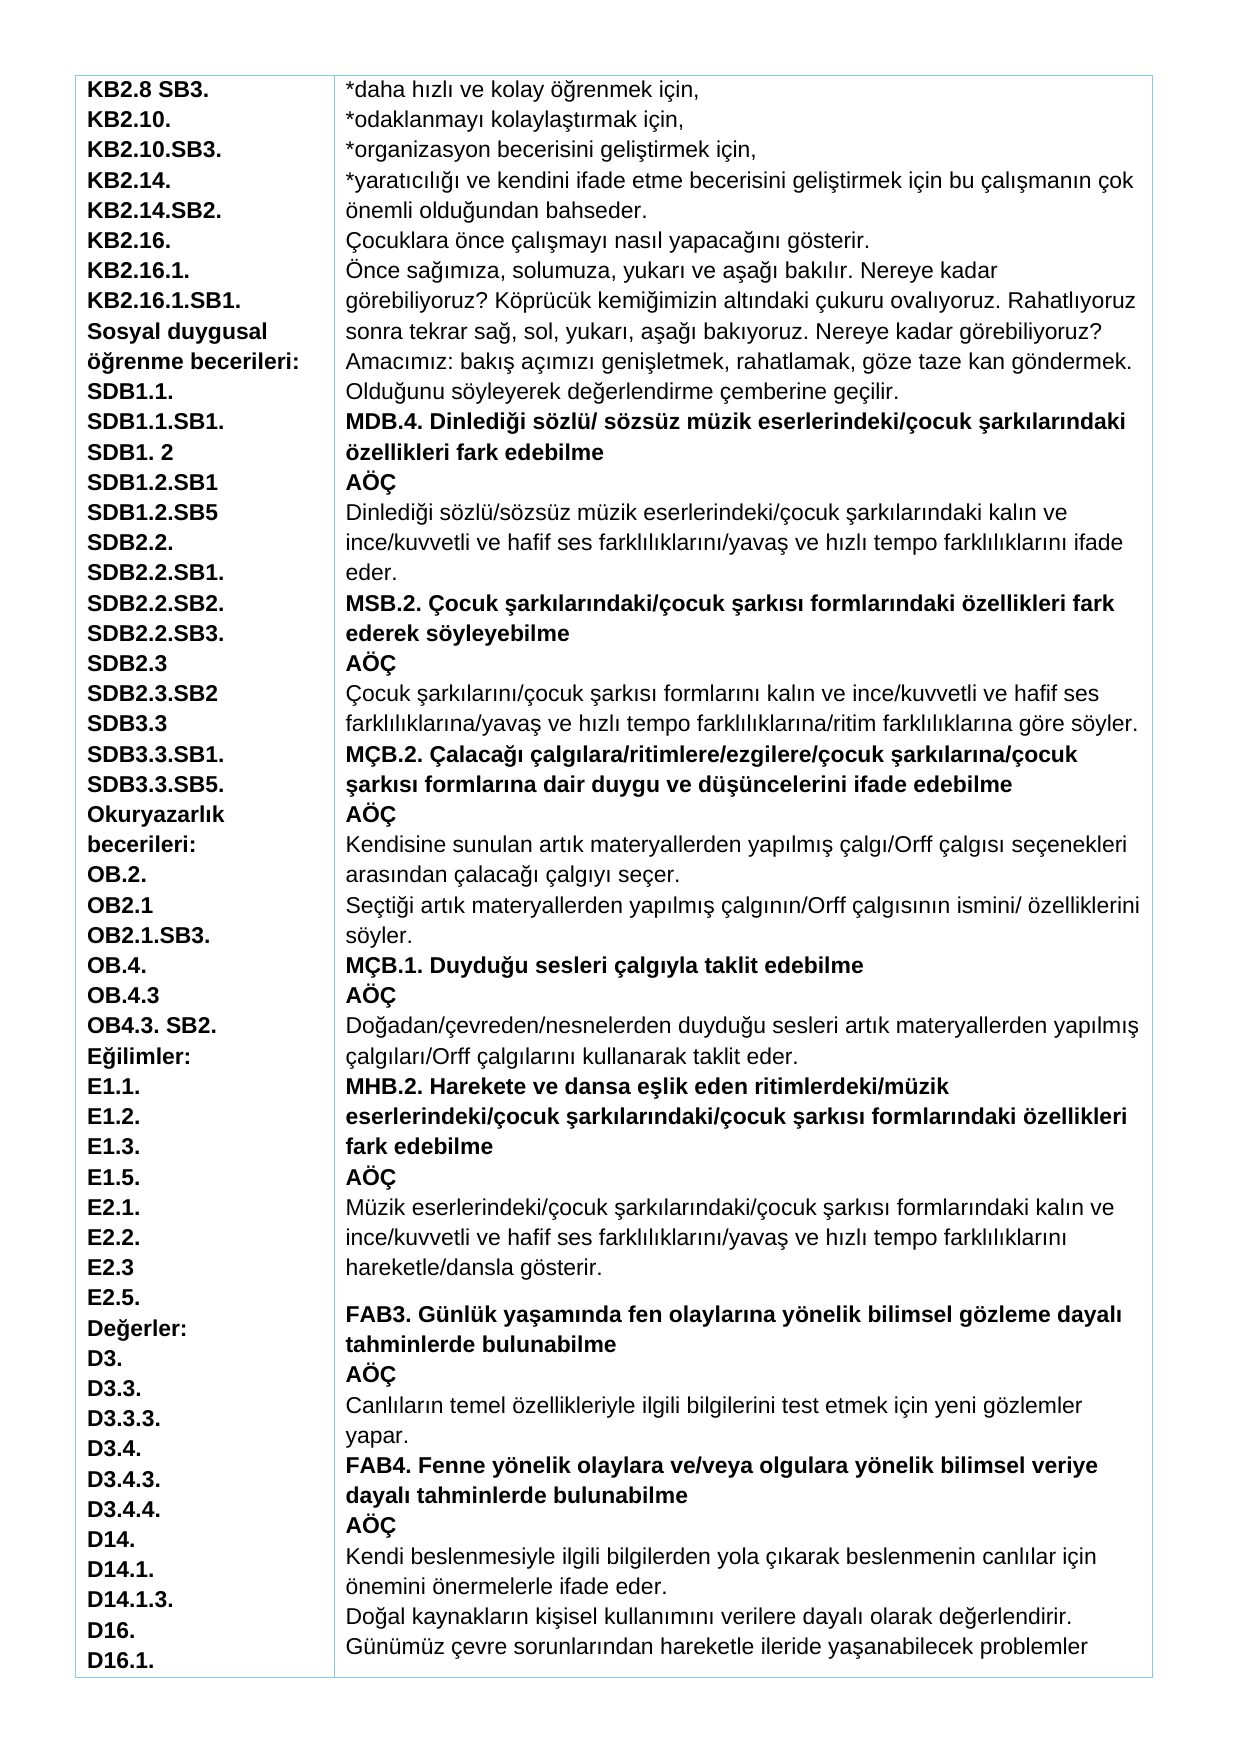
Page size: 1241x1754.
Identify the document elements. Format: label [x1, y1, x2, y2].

table_cell [76, 76, 334, 1677]
table_cell [335, 76, 1152, 1677]
